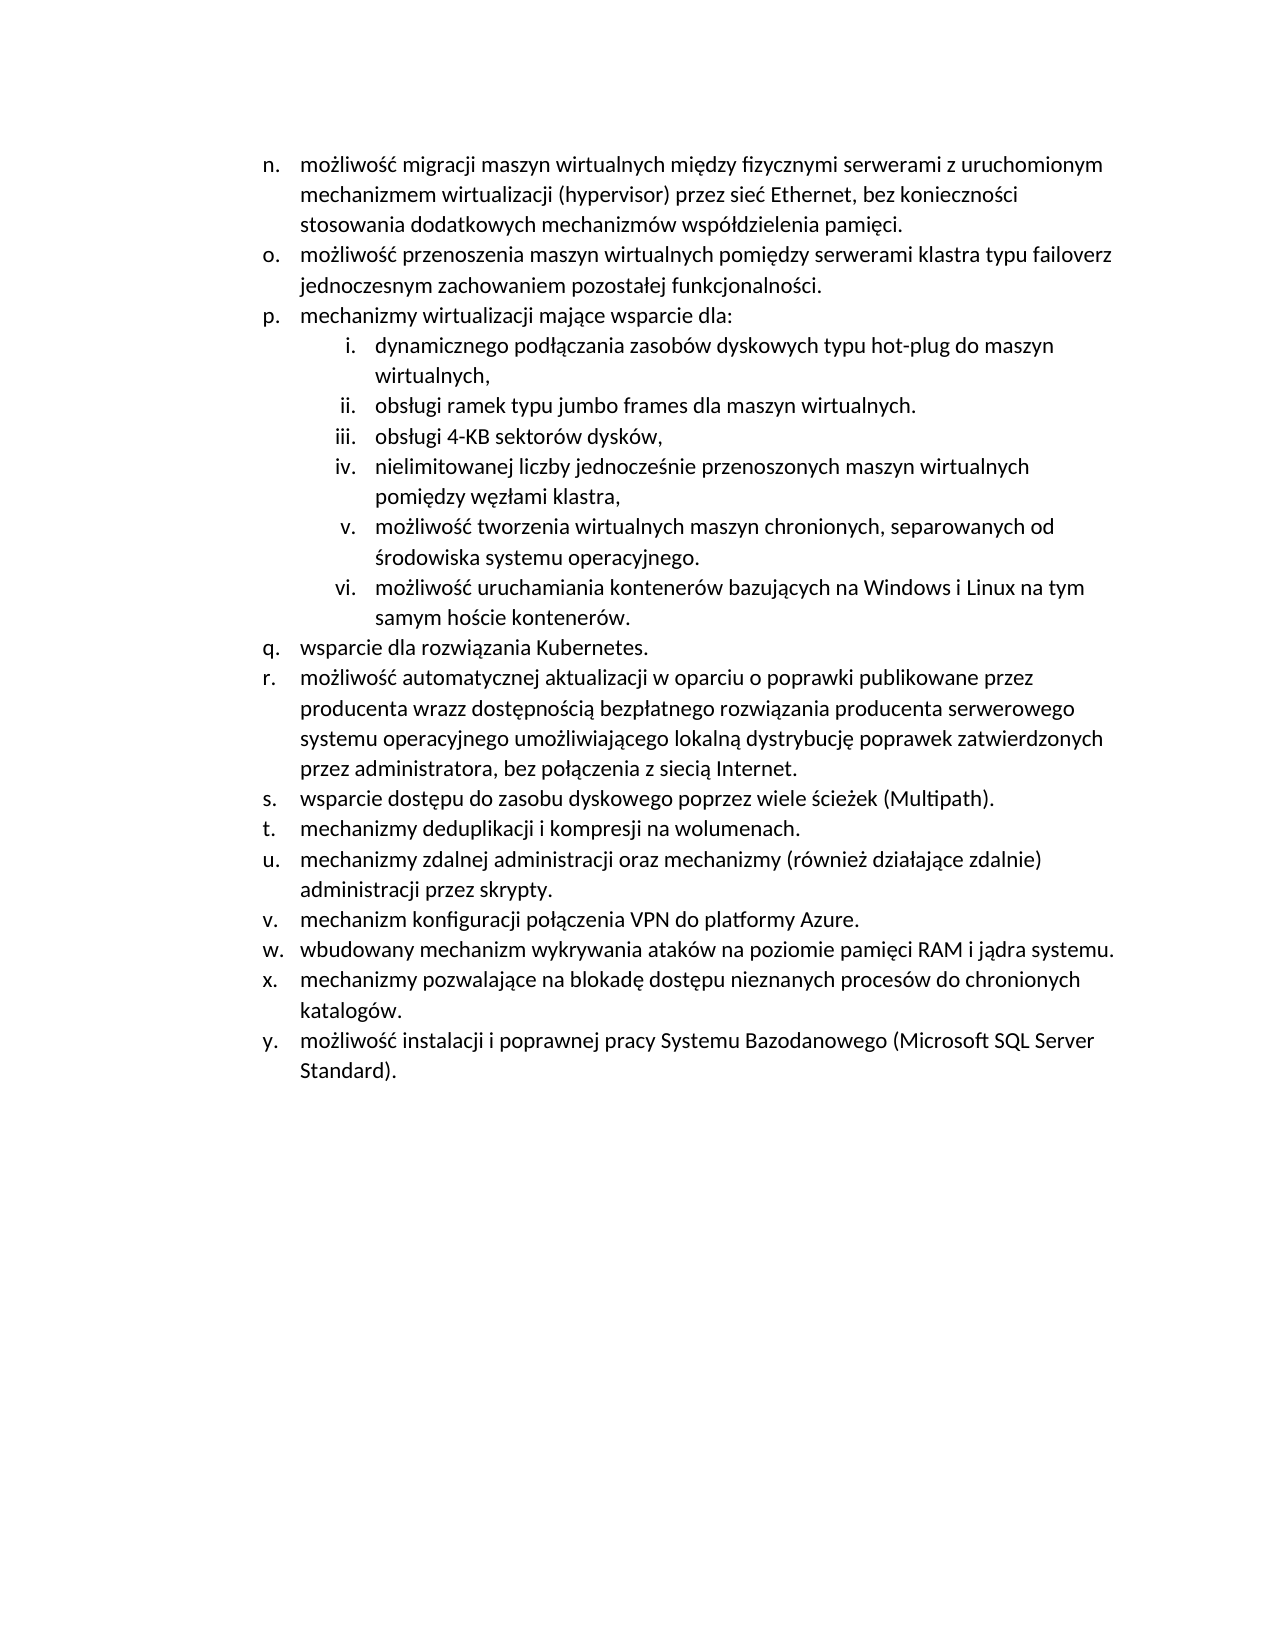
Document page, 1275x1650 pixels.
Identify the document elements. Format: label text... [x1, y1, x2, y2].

list możliwość automatycznej aktualizacji w oparciu o poprawki publikowane przez producenta wrazz dostępnością bezpłatnego rozwiązania producenta serwerowego systemu operacyjnego umożliwiającego lokalną dystrybucję poprawek zatwierdzonych przez administratora, bez połączenia z siecią Internet. [262, 663, 1125, 782]
list możliwość migracji maszyn wirtualnych między fizycznymi serwerami z uruchomionym mechanizmem wirtualizacji (hypervisor) przez sieć Ethernet, bez konieczności stosowania dodatkowych mechanizmów współdzielenia pamięci. [262, 150, 1125, 238]
list mechanizmy zdalnej administracji oraz mechanizmy (również działające zdalnie) administracji przez skrypty. [262, 845, 1125, 903]
list mechanizmy wirtualizacji mające wsparcie dla: [262, 301, 1125, 329]
list mechanizmy pozwalające na blokadę dostępu nieznanych procesów do chronionych katalogów. [262, 966, 1125, 1024]
list możliwość uruchamiania kontenerów bazujących na Windows i Linux na tym samym hoście kontenerów. [356, 573, 1125, 631]
list obsługi ramek typu jumbo frames dla maszyn wirtualnych. [356, 392, 1125, 420]
list wsparcie dla rozwiązania Kubernetes. [262, 633, 1125, 661]
list wbudowany mechanizm wykrywania ataków na poziomie pamięci RAM i jądra systemu. [262, 935, 1125, 963]
list dynamicznego podłączania zasobów dyskowych typu hot-plug do maszyn wirtualnych, [356, 331, 1125, 389]
list możliwość instalacji i poprawnej pracy Systemu Bazodanowego (Microsoft SQL Server Standard). [262, 1026, 1125, 1084]
list mechanizm konfiguracji połączenia VPN do platformy Azure. [262, 905, 1125, 933]
list możliwość tworzenia wirtualnych maszyn chronionych, separowanych od środowiska systemu operacyjnego. [356, 512, 1125, 571]
list możliwość przenoszenia maszyn wirtualnych pomiędzy serwerami klastra typu failoverz jednoczesnym zachowaniem pozostałej funkcjonalności. [262, 241, 1125, 299]
list wsparcie dostępu do zasobu dyskowego poprzez wiele ścieżek (Multipath). [262, 784, 1125, 812]
list nielimitowanej liczby jednocześnie przenoszonych maszyn wirtualnych pomiędzy węzłami klastra, [356, 452, 1125, 510]
list obsługi 4-KB sektorów dysków, [356, 422, 1125, 450]
list mechanizmy deduplikacji i kompresji na wolumenach. [262, 814, 1125, 843]
